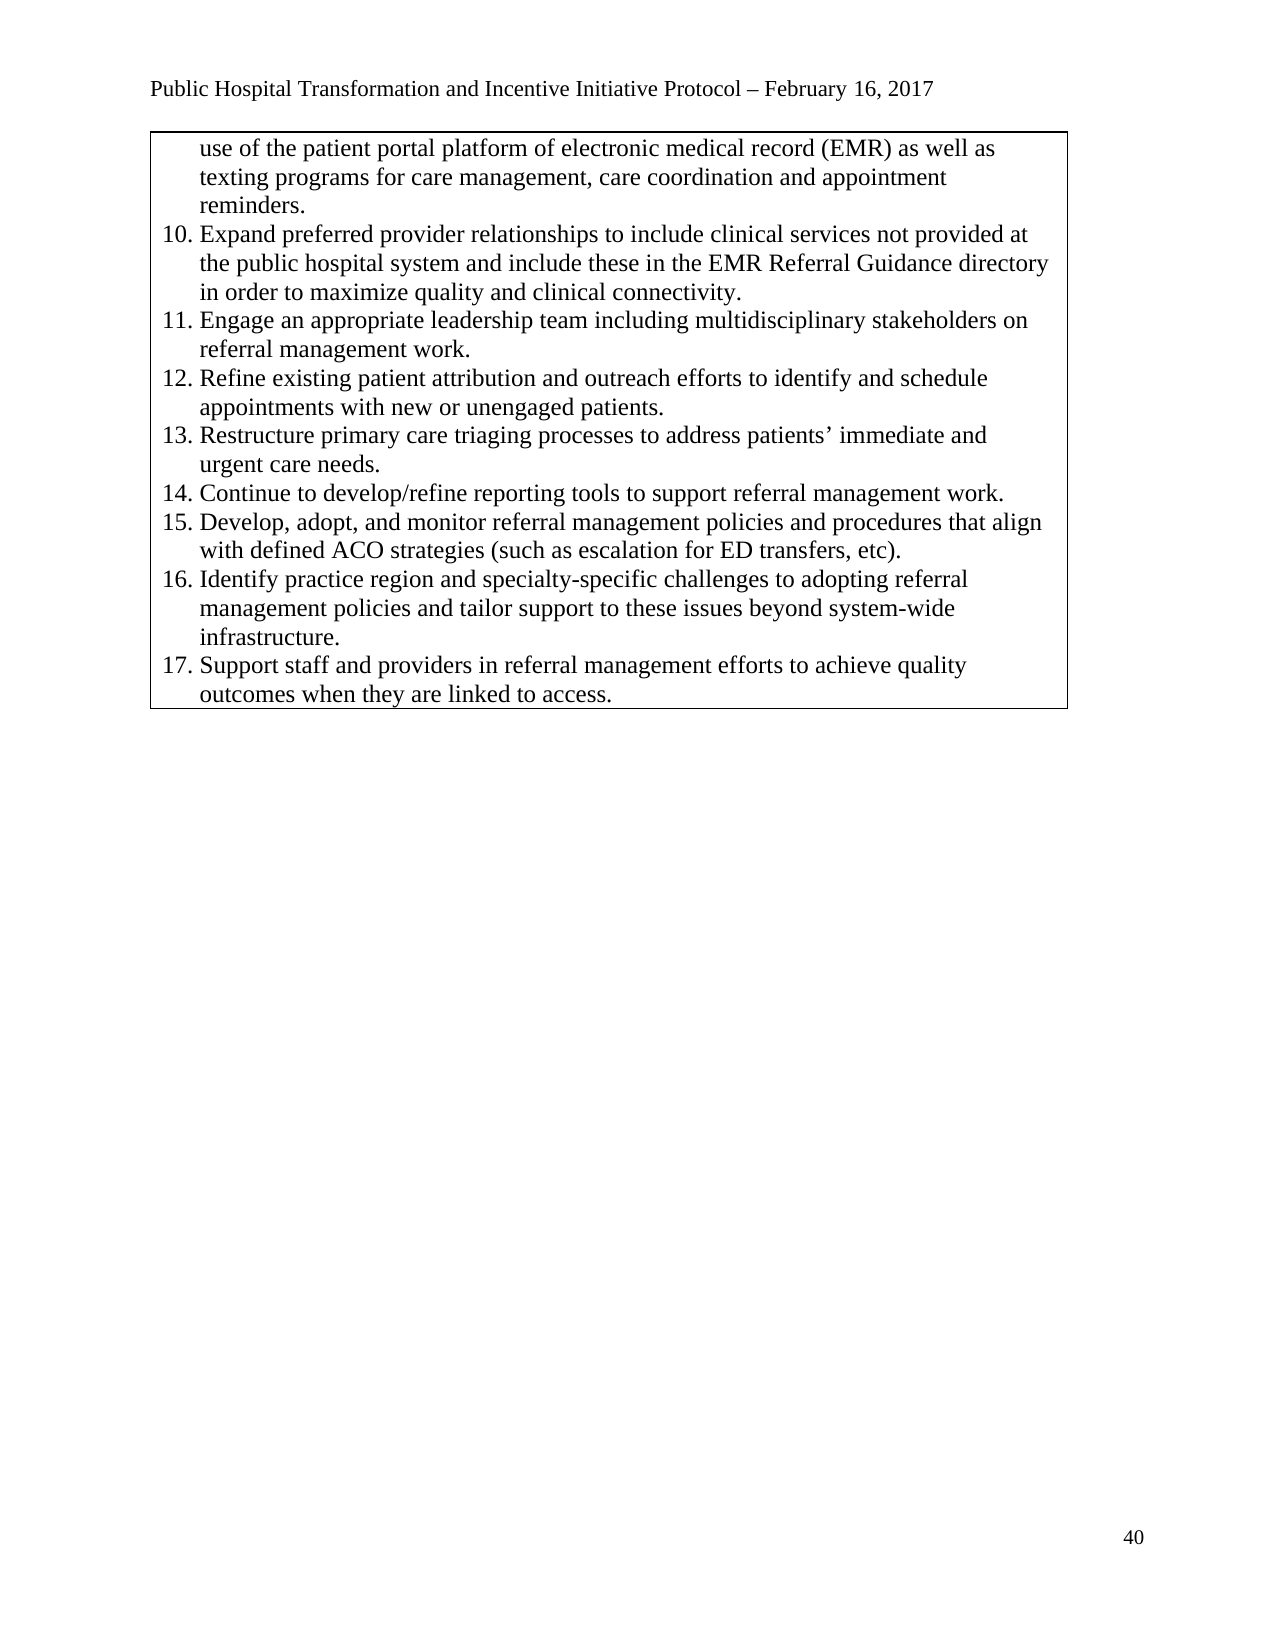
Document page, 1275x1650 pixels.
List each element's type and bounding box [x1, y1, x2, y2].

table_cell [151, 133, 1067, 708]
